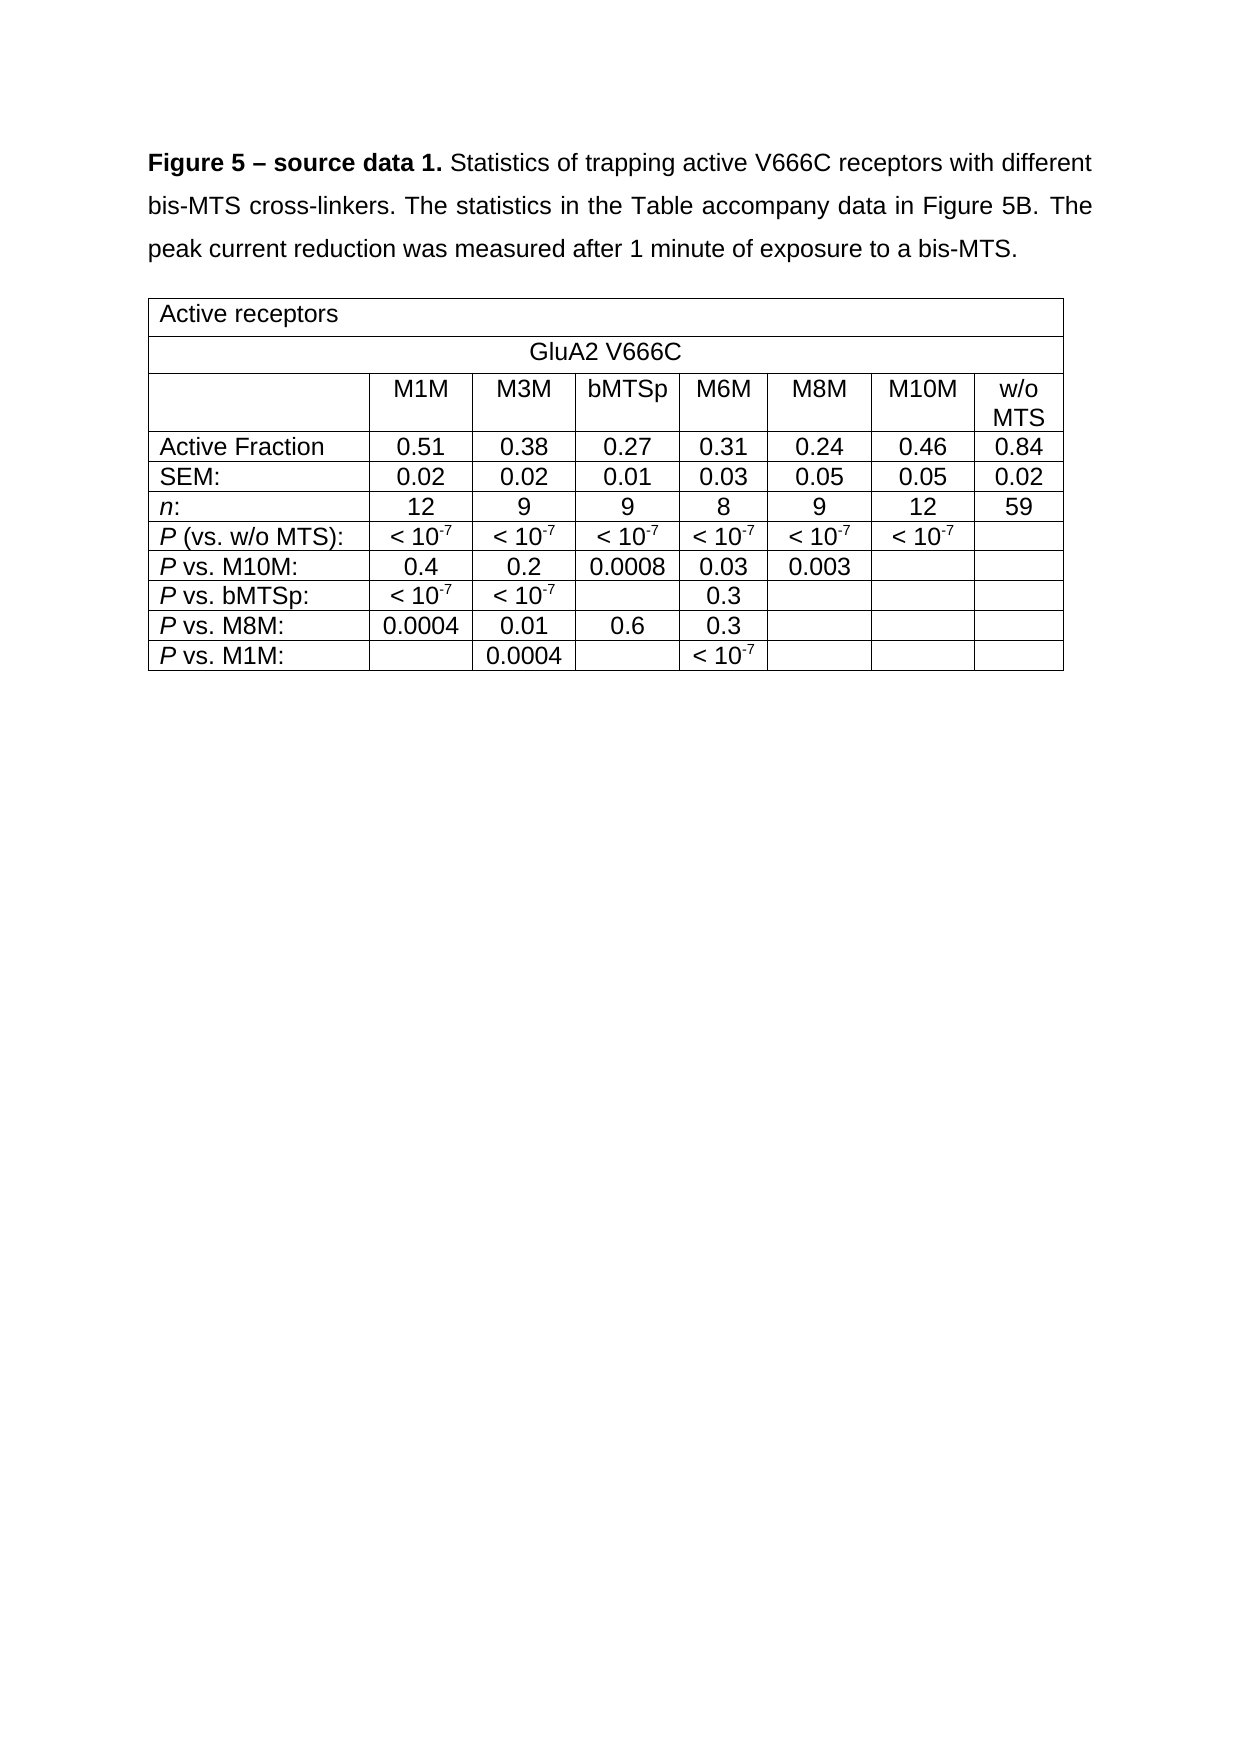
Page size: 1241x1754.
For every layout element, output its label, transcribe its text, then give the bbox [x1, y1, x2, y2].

table_cell 0.03 [680, 462, 767, 491]
table_cell 0.51 [370, 432, 472, 461]
table_cell [975, 641, 1063, 669]
table_cell 9 [768, 492, 871, 521]
table_cell [975, 522, 1063, 550]
table_cell 0.31 [680, 432, 767, 461]
table_cell SEM: [149, 462, 369, 491]
table_cell 0.02 [473, 462, 575, 491]
table_cell 0.24 [768, 432, 871, 461]
table_cell M3M [473, 374, 575, 431]
table_cell bMTSp [576, 374, 679, 431]
table_cell 9 [473, 492, 575, 521]
table_cell 0.0004 [370, 611, 472, 640]
table_cell 0.02 [370, 462, 472, 491]
table_cell [872, 551, 974, 580]
table_cell M10M [872, 374, 974, 431]
table_cell [975, 611, 1063, 640]
table_cell [975, 551, 1063, 580]
table_cell < 10-7 [370, 522, 472, 550]
table_cell 12 [872, 492, 974, 521]
table_cell M6M [680, 374, 767, 431]
table_cell P vs. M8M: [149, 611, 369, 640]
table_cell < 10-7 [370, 581, 472, 610]
table_cell 0.3 [680, 611, 767, 640]
table_cell GluA2 V666C [149, 337, 1063, 373]
table_cell 0.03 [680, 551, 767, 580]
table_cell < 10-7 [768, 522, 871, 550]
table_cell < 10-7 [680, 522, 767, 550]
table_cell [576, 641, 679, 669]
table_cell [576, 581, 679, 610]
table_cell < 10-7 [576, 522, 679, 550]
table_cell M1M [370, 374, 472, 431]
table_cell 0.003 [768, 551, 871, 580]
table_cell 0.84 [975, 432, 1063, 461]
table_cell P (vs. w/o MTS): [149, 522, 369, 550]
table_cell Active Fraction [149, 432, 369, 461]
table_cell 0.0004 [473, 641, 575, 669]
text Figure 5 – source data 1. Statistics of trapping active V666C receptors with different bis-MTS cross-linkers. The statistics in the Table accompany data in Figure 5B. The peak current reduction was measured after 1 minute of exposure to a bis-MTS. [148, 148, 1093, 263]
table_cell [872, 641, 974, 669]
table_cell [768, 641, 871, 669]
table_cell [872, 611, 974, 640]
table_cell 0.38 [473, 432, 575, 461]
table_cell 0.6 [576, 611, 679, 640]
table_cell 0.2 [473, 551, 575, 580]
table_header Active receptors [149, 299, 1063, 336]
table_cell [370, 641, 472, 669]
table_cell [975, 581, 1063, 610]
table_cell 0.01 [576, 462, 679, 491]
table_cell 8 [680, 492, 767, 521]
table_cell 59 [975, 492, 1063, 521]
table_cell 0.02 [975, 462, 1063, 491]
table_cell n: [149, 492, 369, 521]
table_cell [872, 581, 974, 610]
table_cell [768, 581, 871, 610]
table_cell 0.3 [680, 581, 767, 610]
table_cell < 10-7 [473, 522, 575, 550]
table_cell 0.01 [473, 611, 575, 640]
table_cell 0.27 [576, 432, 679, 461]
table_cell 0.46 [872, 432, 974, 461]
table_cell [149, 374, 369, 431]
table_cell < 10-7 [680, 641, 767, 669]
table_cell 0.0008 [576, 551, 679, 580]
table_cell P vs. M10M: [149, 551, 369, 580]
table_cell P vs. M1M: [149, 641, 369, 669]
table_cell [768, 611, 871, 640]
table_cell 0.05 [768, 462, 871, 491]
table_cell < 10-7 [872, 522, 974, 550]
table_cell 12 [370, 492, 472, 521]
table_cell 9 [576, 492, 679, 521]
table_cell 0.05 [872, 462, 974, 491]
table_cell w/o MTS [975, 374, 1063, 431]
table_cell M8M [768, 374, 871, 431]
table_cell P vs. bMTSp: [149, 581, 369, 610]
table_cell < 10-7 [473, 581, 575, 610]
table_cell 0.4 [370, 551, 472, 580]
